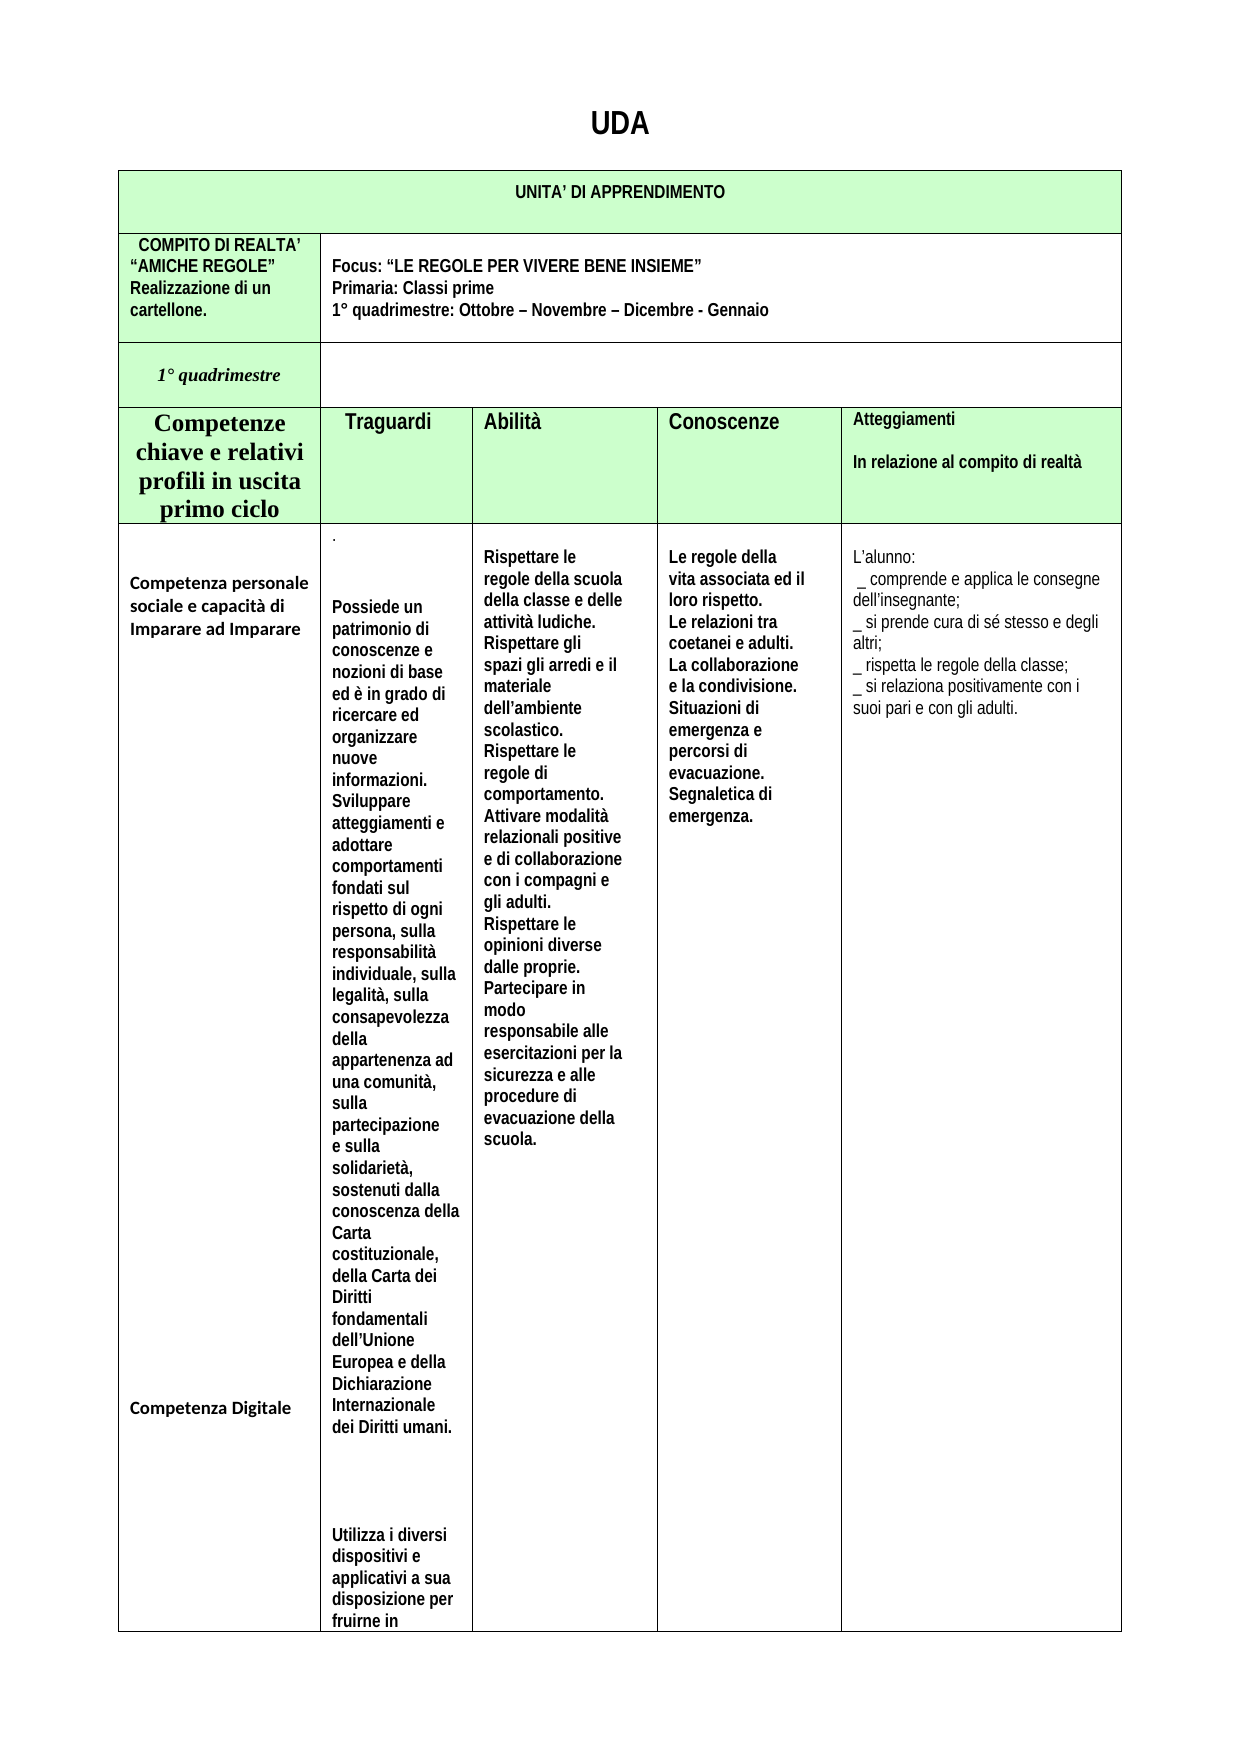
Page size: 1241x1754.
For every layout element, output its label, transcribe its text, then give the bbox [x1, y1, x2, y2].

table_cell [473, 524, 657, 1631]
table_cell Abilità [473, 408, 657, 523]
table_cell Focus: “LE REGOLE PER VIVERE BENE INSIEME” Primaria: Classi prime 1° quadrimestre: Ottobre – Novembre – Dicembre - Gennaio [321, 234, 1121, 342]
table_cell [119, 524, 320, 1631]
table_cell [842, 524, 1121, 1631]
text UDA [118, 103, 1122, 142]
table_cell Conoscenze [658, 408, 841, 523]
table_cell COMPITO DI REALTA’ “AMICHE REGOLE” Realizzazione di un cartellone. [119, 234, 320, 342]
table_header UNITA’ DI APPRENDIMENTO [119, 171, 1121, 233]
table_cell 1° quadrimestre [119, 343, 320, 407]
table_cell Traguardi [321, 408, 472, 523]
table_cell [321, 524, 472, 1631]
table_cell [321, 343, 1121, 407]
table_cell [658, 524, 841, 1631]
table_cell Competenze chiave e relativi profili in uscita primo ciclo [119, 408, 320, 523]
table_cell Atteggiamenti In relazione al compito di realtà [842, 408, 1121, 523]
